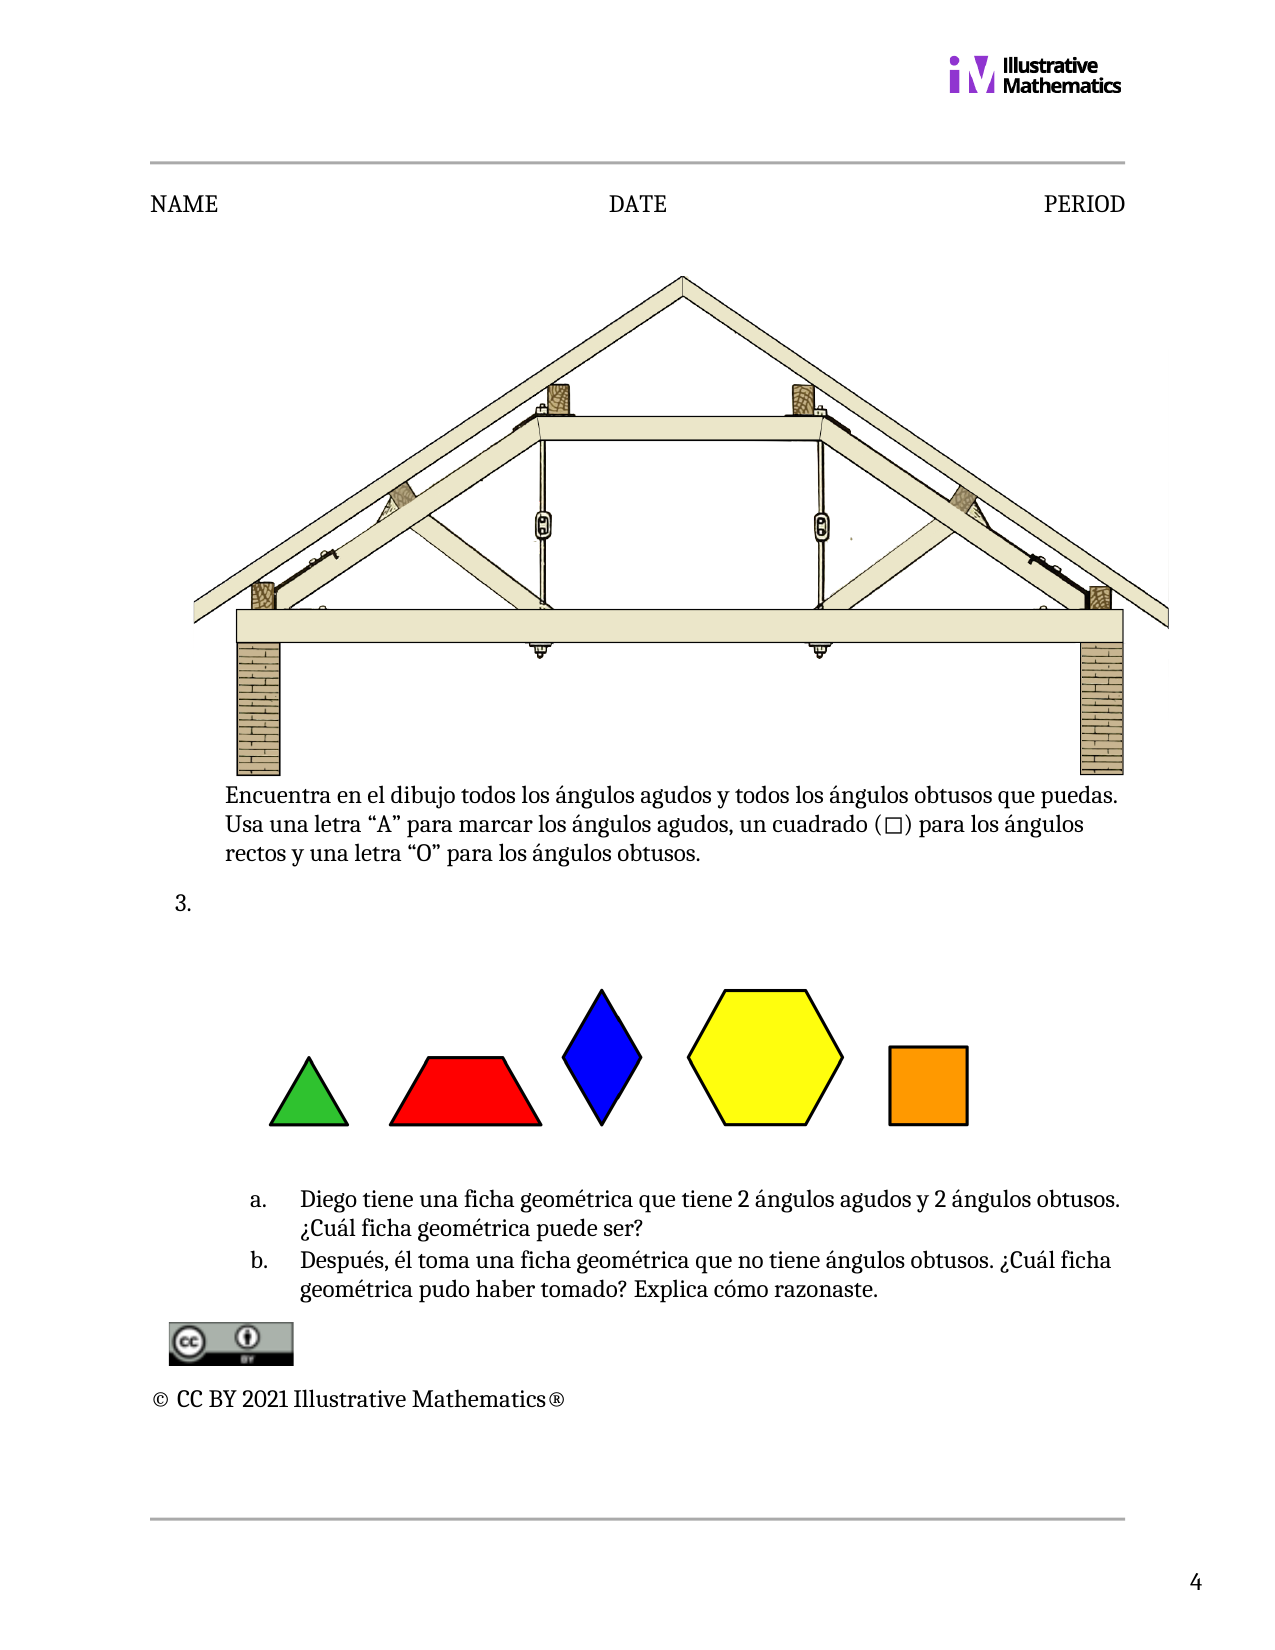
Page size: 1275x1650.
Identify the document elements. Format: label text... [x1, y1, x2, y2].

picture [243, 949, 994, 1175]
picture [193, 276, 1169, 778]
picture [949, 55, 1121, 93]
text © CC BY 2021 Illustrative Mathematics® [150, 1385, 1125, 1413]
picture [168, 1322, 294, 1366]
list Encuentra en el dibujo todos los ángulos agudos y todos los ángulos obtusos que puedas. Usa una letra “A” para marcar los ángulos agudos, un cuadrado (◻) para los ángulos rectos y una letra “O” para los ángulos obtusos. [175, 781, 1125, 868]
list Después, él toma una ficha geométrica que no tiene ángulos obtusos. ¿Cuál ficha geométrica pudo haber tomado? Explica cómo razonaste. [250, 1246, 1125, 1303]
list Diego tiene una ficha geométrica que tiene 2 ángulos agudos y 2 ángulos obtusos. ¿Cuál ficha geométrica puede ser? [250, 1185, 1125, 1242]
